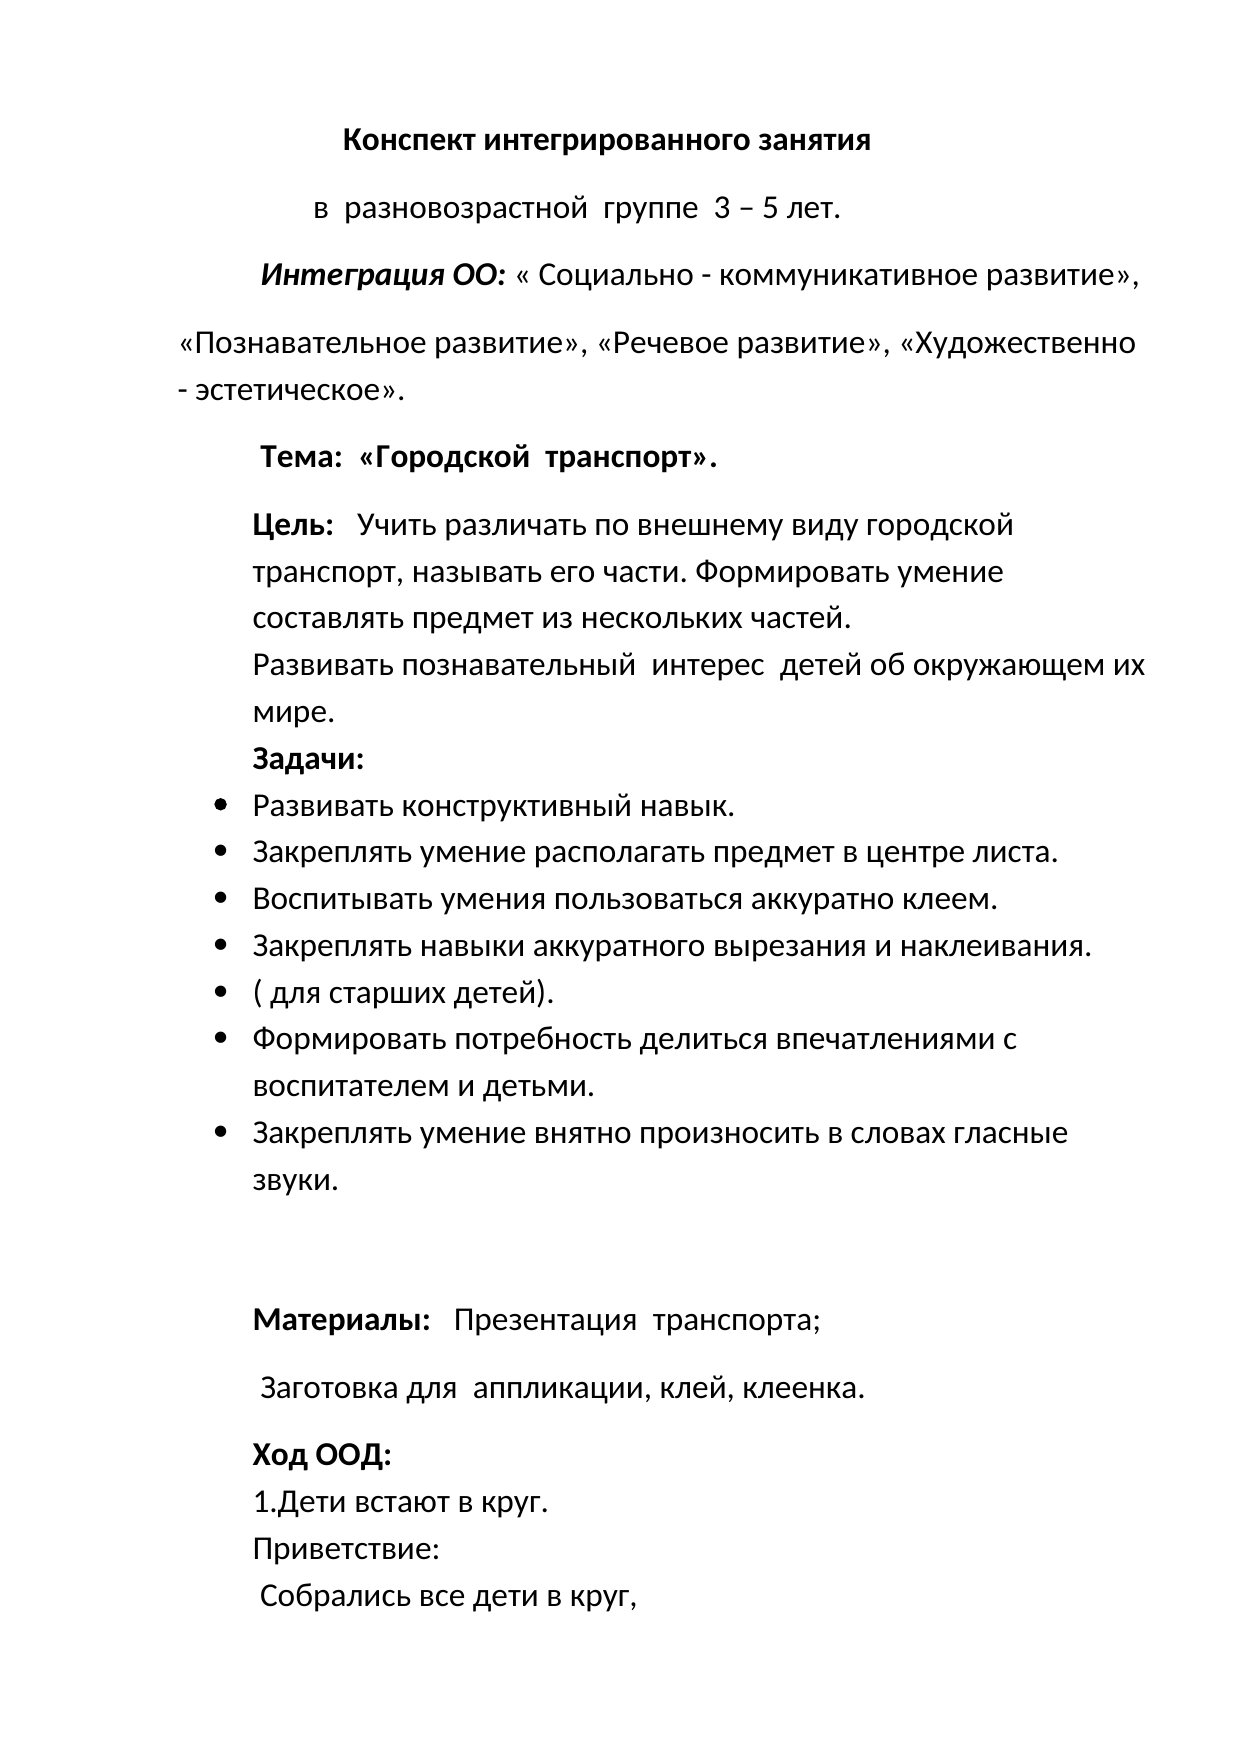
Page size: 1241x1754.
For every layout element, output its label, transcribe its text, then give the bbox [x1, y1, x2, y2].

text в разновозрастной группе 3 – 5 лет. [177, 186, 1152, 226]
text Конспект интегрированного занятия [177, 118, 1152, 159]
list Приветствие: [252, 1527, 1152, 1567]
list Материалы: Презентация транспорта; [252, 1298, 1152, 1339]
list Ход ООД: [252, 1433, 1152, 1474]
list Развивать познавательный интерес детей об окружающем их мире. [252, 643, 1152, 731]
list Цель: Учить различать по внешнему виду городской транспорт, называть его части. Формировать умение составлять предмет из нескольких частей. [252, 503, 1152, 637]
text Заготовка для аппликации, клей, клеенка. [177, 1366, 1152, 1406]
text Тема: «Городской транспорт». [177, 435, 1152, 476]
list Закреплять умение внятно произносить в словах гласные звуки. [215, 1111, 1152, 1198]
list Развивать конструктивный навык. [215, 783, 1152, 824]
list Воспитывать умения пользоваться аккуратно клеем. [215, 877, 1152, 918]
list ( для старших детей). [215, 971, 1152, 1011]
list Закреплять умение располагать предмет в центре листа. [215, 830, 1152, 871]
list 1.Дети встают в круг. [252, 1480, 1152, 1521]
text «Познавательное развитие», «Речевое развитие», «Художественно - эстетическое». [177, 321, 1152, 408]
text Интеграция ОО: « Социально - коммуникативное развитие», [177, 253, 1152, 294]
list Задачи: [252, 737, 1152, 777]
list Закреплять навыки аккуратного вырезания и наклеивания. [215, 924, 1152, 964]
list Формировать потребность делиться впечатлениями с воспитателем и детьми. [215, 1017, 1152, 1105]
list Собрались все дети в круг, [252, 1573, 1152, 1614]
